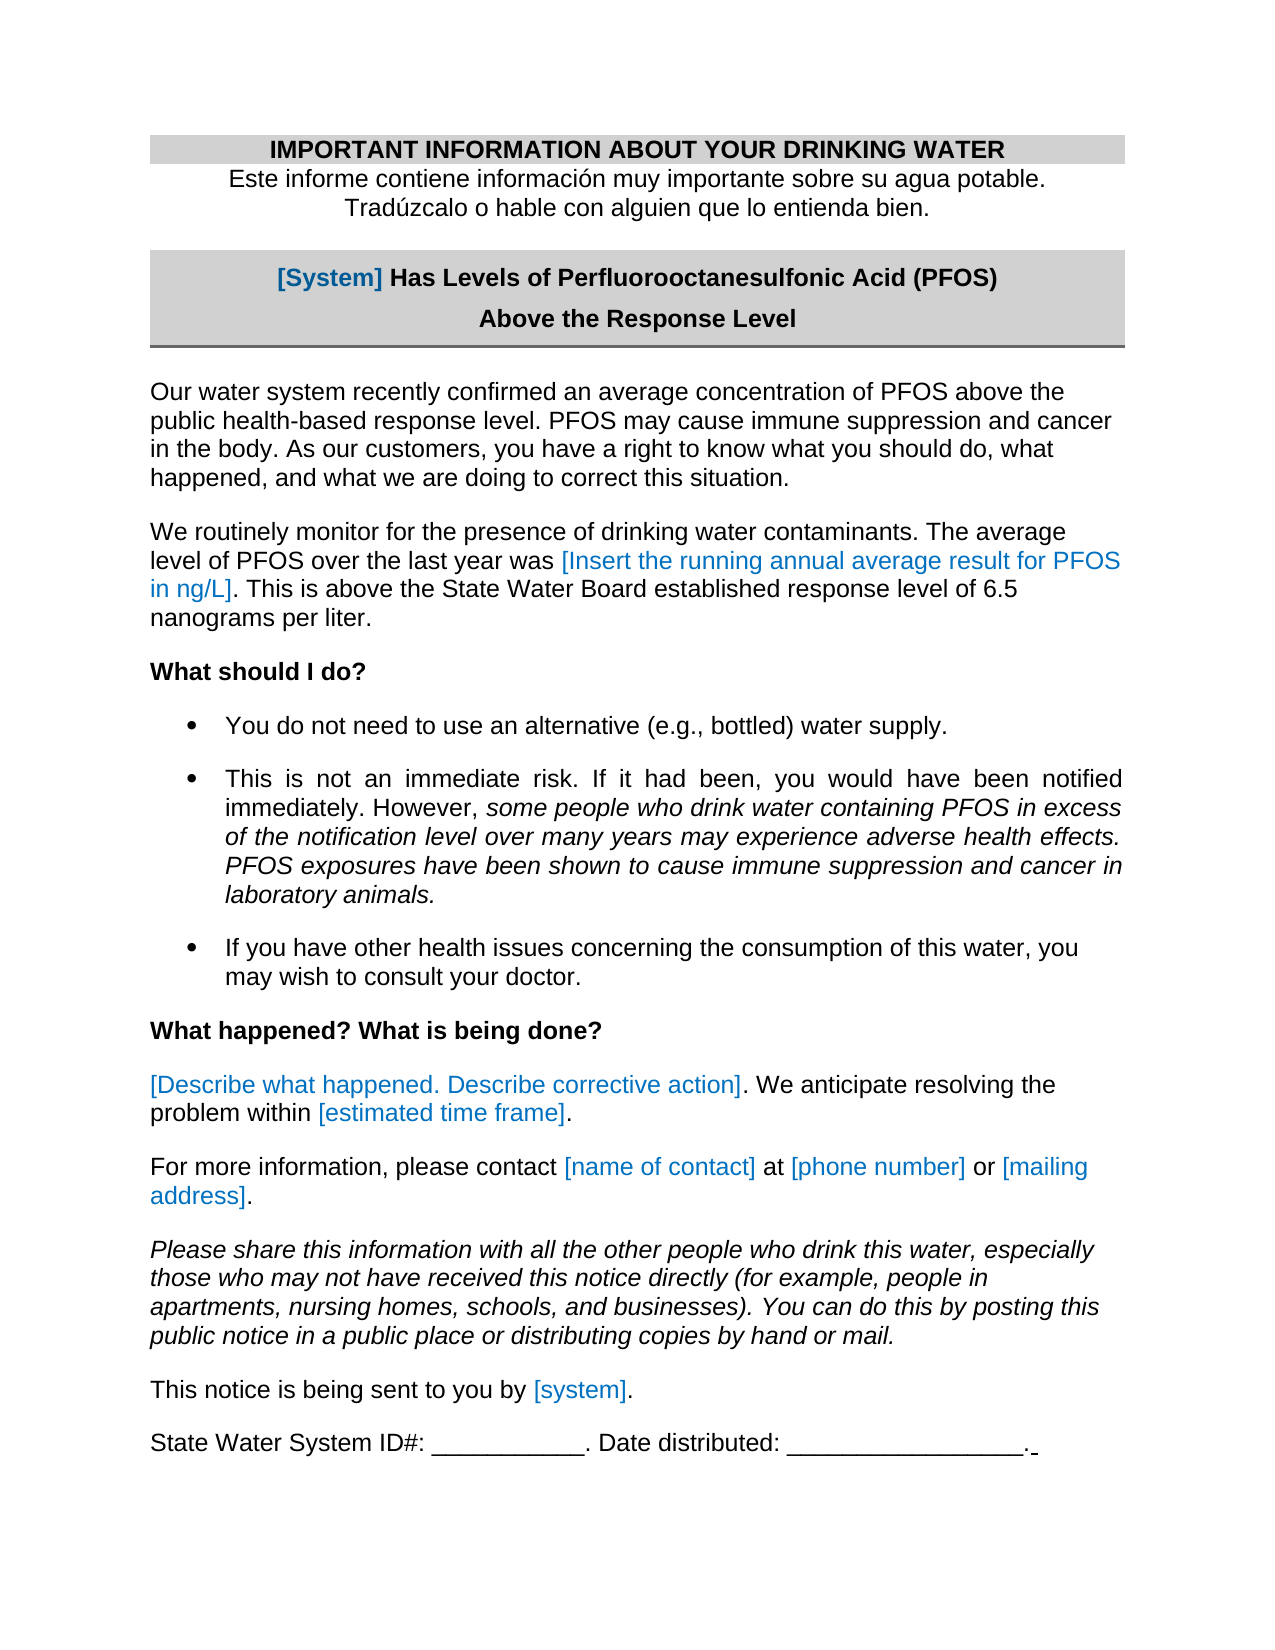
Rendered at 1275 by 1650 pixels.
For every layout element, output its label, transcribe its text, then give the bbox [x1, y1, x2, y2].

text What happened? What is being done? [150, 1016, 1125, 1045]
text Este informe contiene información muy importante sobre su agua potable. [150, 164, 1125, 192]
text This notice is being sent to you by [system]. [150, 1375, 1125, 1403]
text State Water System ID#: ___________. Date distributed: _________________. [150, 1428, 1125, 1457]
text Our water system recently confirmed an average concentration of PFOS above the public health-based response level. PFOS may cause immune suppression and cancer in the body. As our customers, you have a right to know what you should do, what happened, and what we are doing to correct this situation. [150, 377, 1125, 492]
text [Describe what happened. Describe corrective action]. We anticipate resolving the problem within [estimated time frame]. [150, 1070, 1125, 1127]
list If you have other health issues concerning the consumption of this water, you may wish to consult your doctor. [187, 933, 1125, 991]
text What should I do? [150, 657, 1125, 686]
text Please share this information with all the other people who drink this water, especially those who may not have received this notice directly (for example, people in apartments, nursing homes, schools, and businesses). You can do this by posting this public notice in a public place or distributing copies by hand or mail. [150, 1235, 1125, 1350]
list This is not an immediate risk. If it had been, you would have been notified immediately. However, some people who drink water containing PFOS in excess of the notification level over many years may experience adverse health effects. PFOS exposures have been shown to cause immune suppression and cancer in laboratory animals. [187, 764, 1125, 908]
text IMPORTANT INFORMATION ABOUT YOUR DRINKING WATER [150, 135, 1125, 164]
text We routinely monitor for the presence of drinking water contaminants. The average level of PFOS over the last year was [Insert the running annual average result for PFOS in ng/L]. This is above the State Water Board established response level of 6.5 nanograms per liter. [150, 517, 1125, 632]
table_header [System] Has Levels of Perfluorooctanesulfonic Acid (PFOS) Above the Response Level [150, 250, 1125, 345]
text Tradúzcalo o hable con alguien que lo entienda bien. [150, 192, 1125, 221]
text For more information, please contact [name of contact] at [phone number] or [mailing address]. [150, 1152, 1125, 1210]
list You do not need to use an alternative (e.g., bottled) water supply. [187, 711, 1125, 739]
